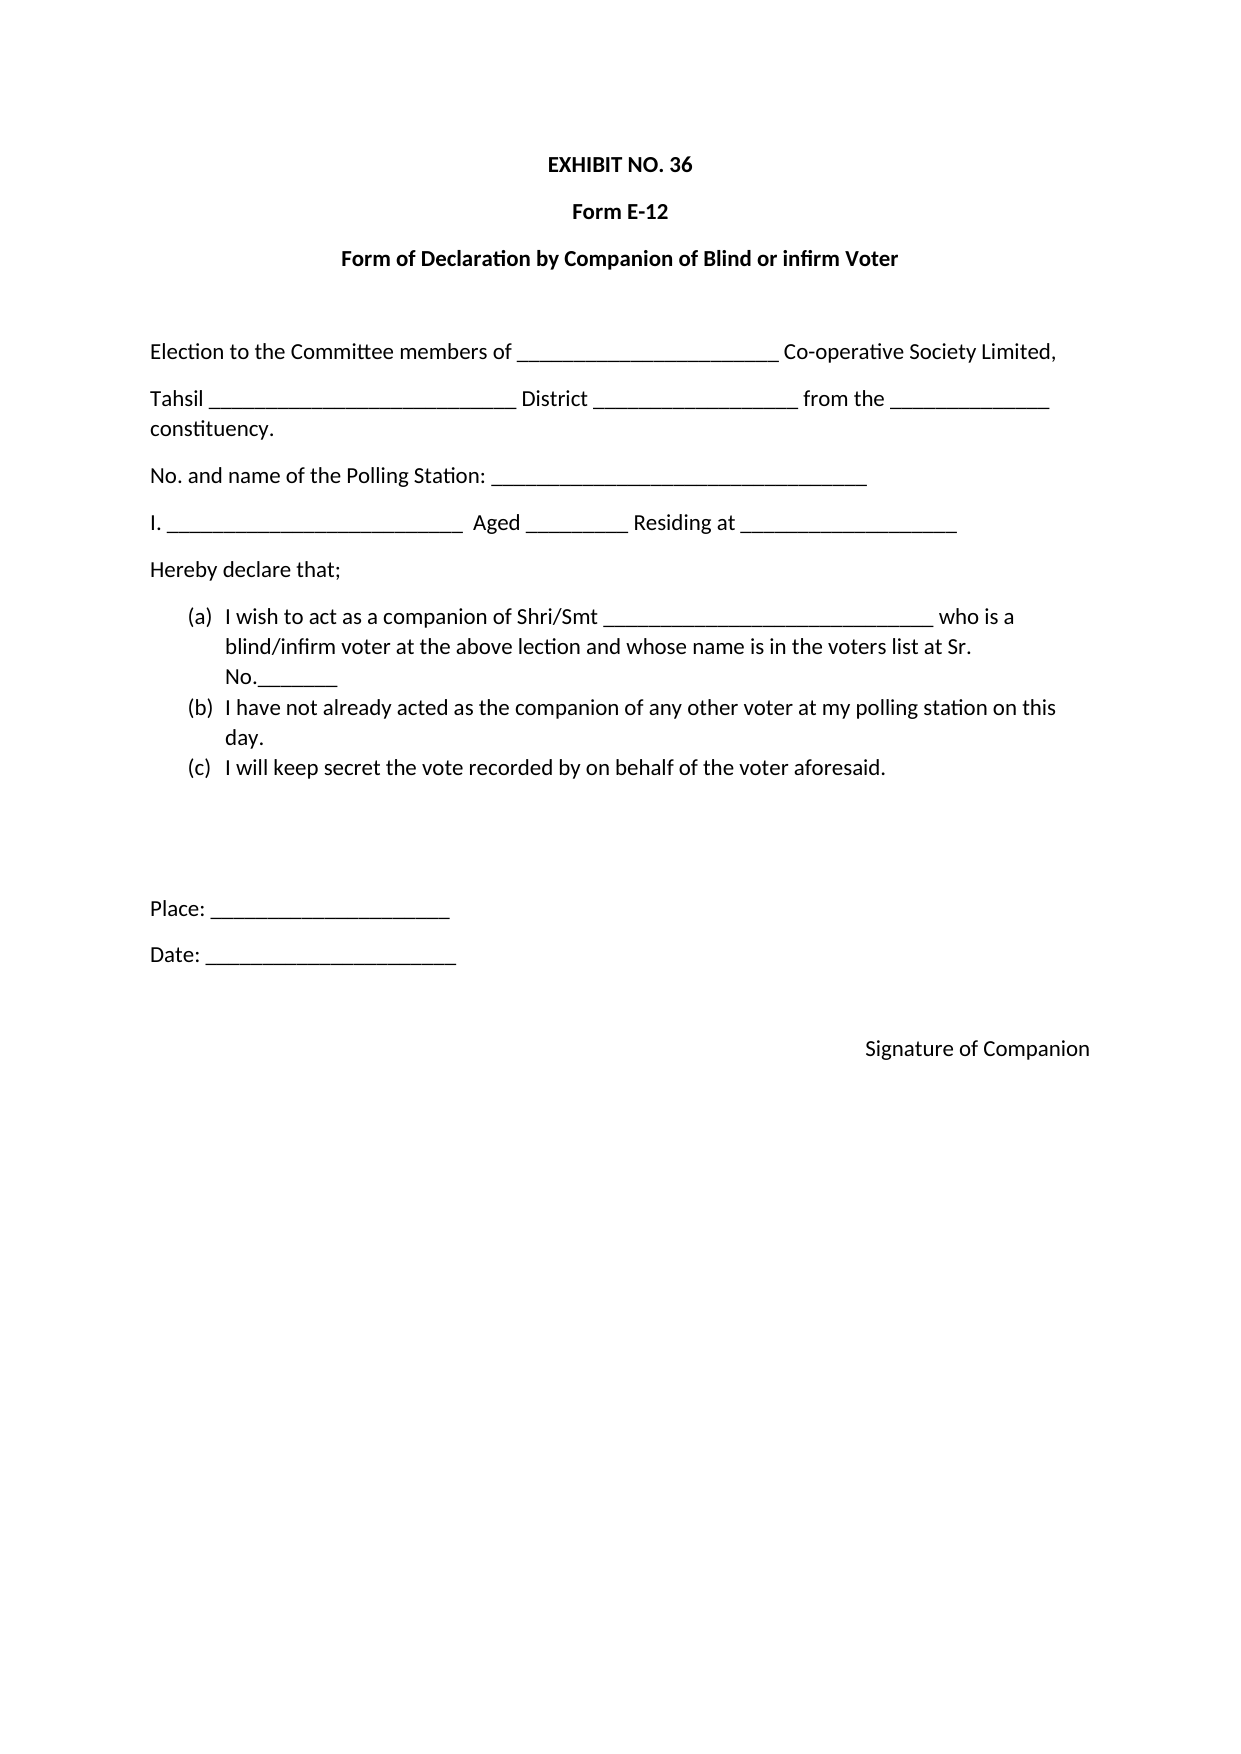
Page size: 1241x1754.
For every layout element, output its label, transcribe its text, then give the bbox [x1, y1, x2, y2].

text No. and name of the Polling Station: _________________________________ [150, 461, 1090, 489]
text Form of Declaration by Companion of Blind or infirm Voter [150, 244, 1090, 272]
text I. __________________________ Aged _________ Residing at ___________________ [150, 508, 1090, 536]
list I have not already acted as the companion of any other voter at my polling station on this day. [187, 693, 1090, 751]
list I will keep secret the vote recorded by on behalf of the voter aforesaid. [187, 753, 1090, 781]
text Form E-12 [150, 197, 1090, 225]
text EXHIBIT NO. 36 [150, 150, 1090, 178]
text Place: _____________________ [150, 894, 1090, 922]
text Date: ______________________ [150, 941, 1090, 969]
list I wish to act as a companion of Shri/Smt _____________________________ who is a blind/infirm voter at the above lection and whose name is in the voters list at Sr. No._______ [187, 602, 1090, 691]
text Election to the Committee members of _______________________ Co-operative Society Limited, [150, 337, 1090, 366]
text Tahsil ___________________________ District __________________ from the ______________ constituency. [150, 384, 1090, 443]
text Signature of Companion [150, 1034, 1090, 1062]
text Hereby declare that; [150, 555, 1090, 583]
